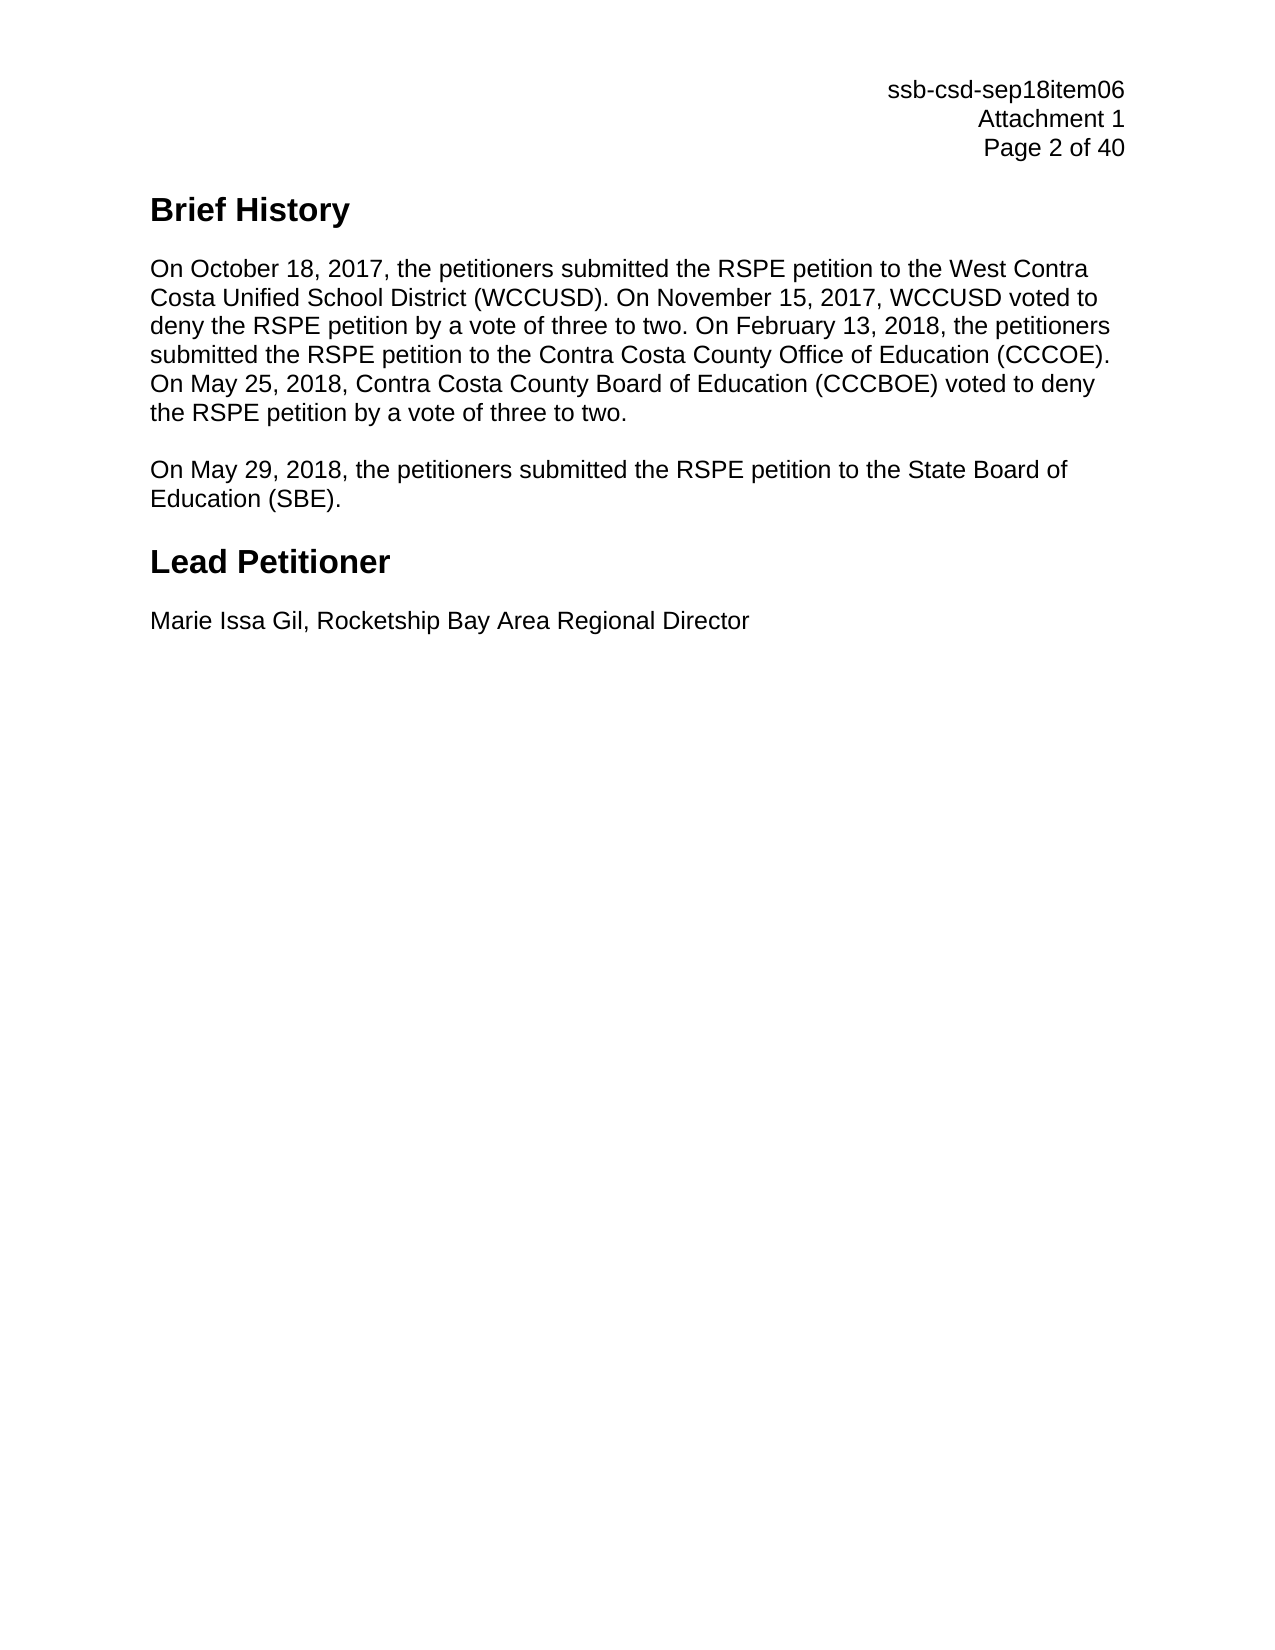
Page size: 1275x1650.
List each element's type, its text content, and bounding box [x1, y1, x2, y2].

subtitle Brief History [150, 190, 1125, 229]
text On October 18, 2017, the petitioners submitted the RSPE petition to the West Contra Costa Unified School District (WCCUSD). On November 15, 2017, WCCUSD voted to deny the RSPE petition by a vote of three to two. On February 13, 2018, the petitioners submitted the RSPE petition to the Contra Costa County Office of Education (CCCOE). On May 25, 2018, Contra Costa County Board of Education (CCCBOE) voted to deny the RSPE petition by a vote of three to two. [150, 254, 1125, 426]
text Marie Issa Gil, Rocketship Bay Area Regional Director [150, 606, 1125, 634]
subtitle Lead Petitioner [150, 542, 1125, 581]
text On May 29, 2018, the petitioners submitted the RSPE petition to the State Board of Education (SBE). [150, 456, 1125, 513]
